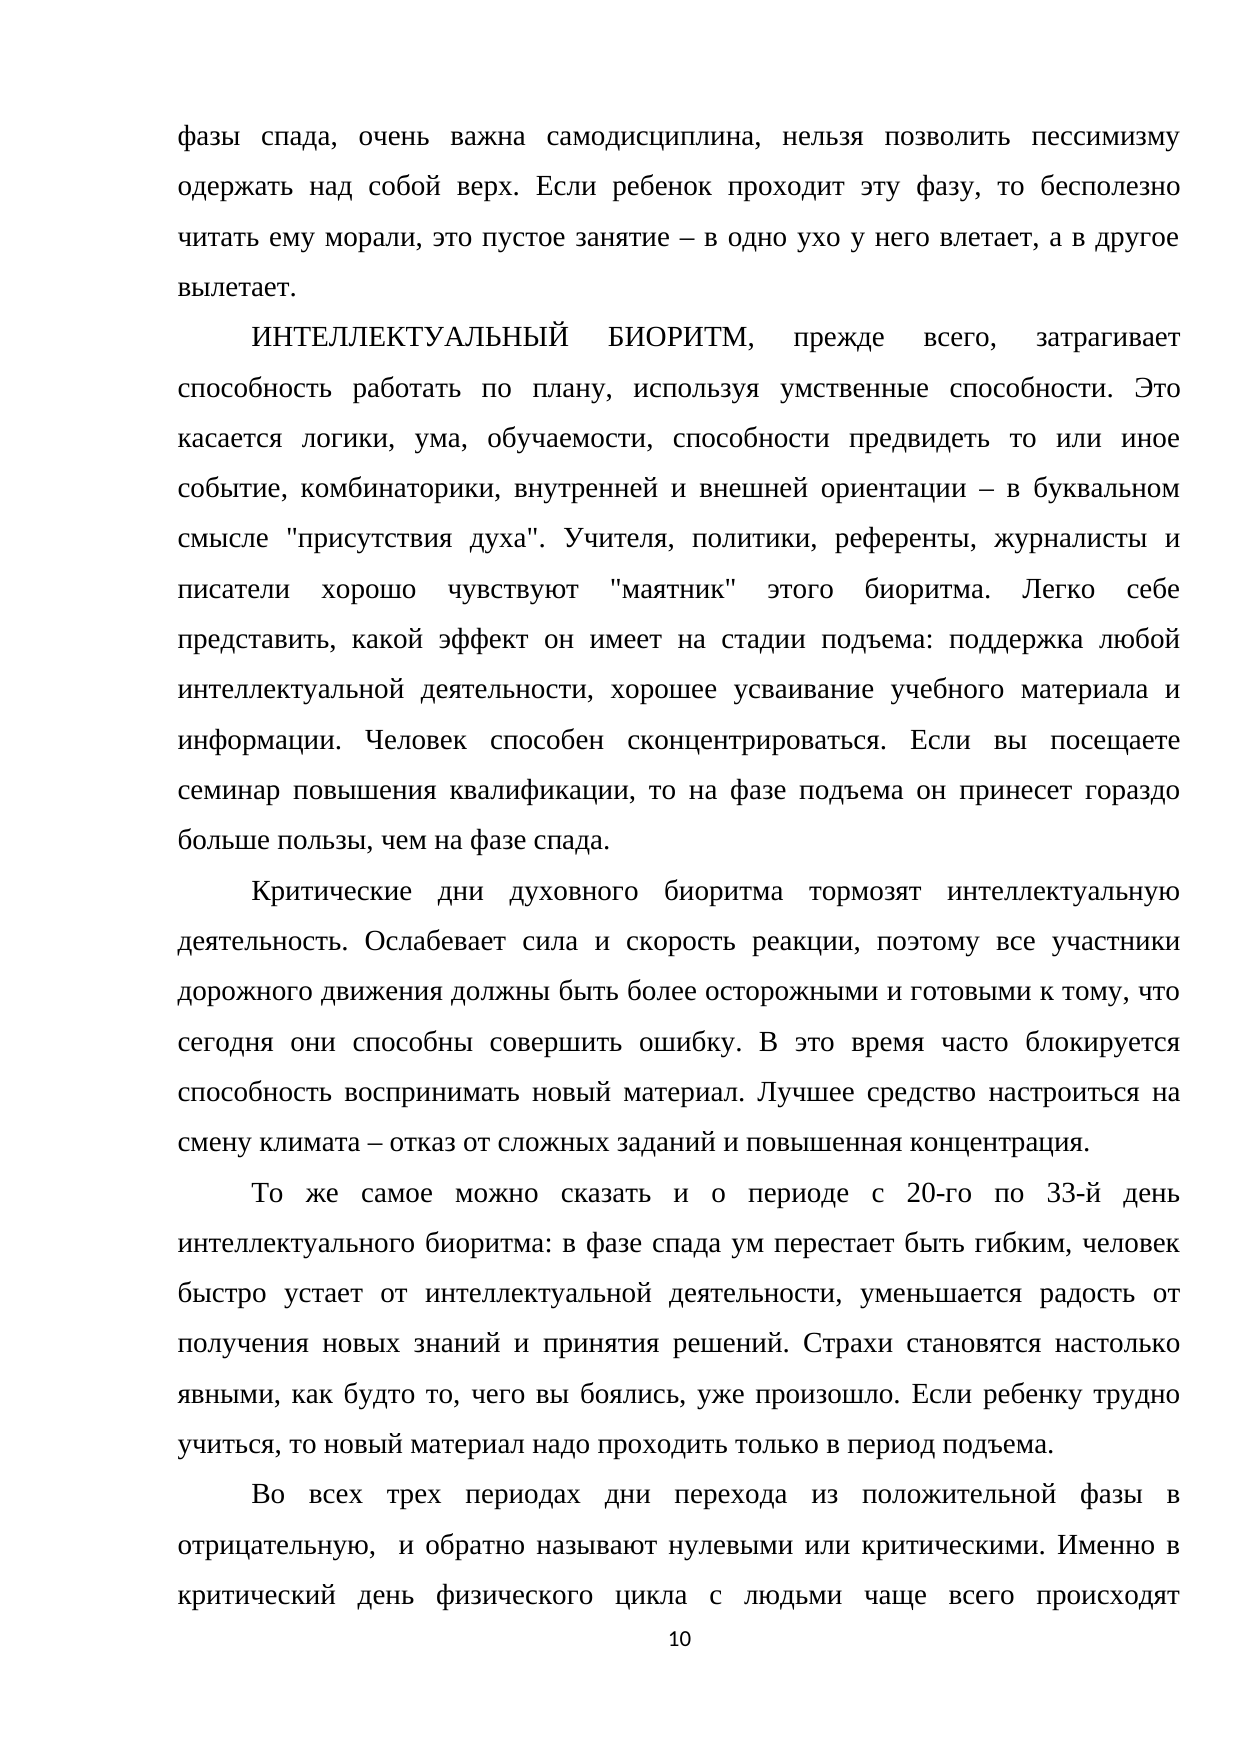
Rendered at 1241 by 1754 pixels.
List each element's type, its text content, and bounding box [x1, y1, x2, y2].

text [177, 118, 1181, 303]
text ИНТЕЛЛЕКТУАЛЬНЫЙ БИОРИТМ, прежде всего, затрагивает способность работать по плану, используя умственные способности. Это касается логики, ума, обучаемости, способности предвидеть то или иное событие, комбинаторики, внутренней и внешней ориентации – в буквальном смысле "присутствия духа". Учителя, политики, референты, журналисты и писатели хорошо чувствуют "маятник" этого биоритма. Легко себе представить, какой эффект он имеет на стадии подъема: поддержка любой интеллектуальной деятельности, хорошее усваивание учебного материала и информации. Человек способен сконцентрироваться. Если вы посещаете семинар повышения квалификации, то на фазе подъема он принесет гораздо больше пользы, чем на фазе спада. [177, 319, 1181, 856]
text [177, 1477, 1181, 1611]
text То же самое можно сказать и о периоде с 20-го по 33-й день интеллектуального биоритма: в фазе спада ум перестает быть гибким, человек быстро устает от интеллектуальной деятельности, уменьшается радость от получения новых знаний и принятия решений. Страхи становятся настолько явными, как будто то, чего вы боялись, уже произошло. Если ребенку трудно учиться, то новый материал надо проходить только в период подъема. [177, 1175, 1181, 1460]
text Критические дни духовного биоритма тормозят интеллектуальную деятельность. Ослабевает сила и скорость реакции, поэтому все участники дорожного движения должны быть более осторожными и готовыми к тому, что сегодня они способны совершить ошибку. В это время часто блокируется способность воспринимать новый материал. Лучшее средство настроиться на смену климата – отказ от сложных заданий и повышенная концентрация. [177, 873, 1181, 1158]
